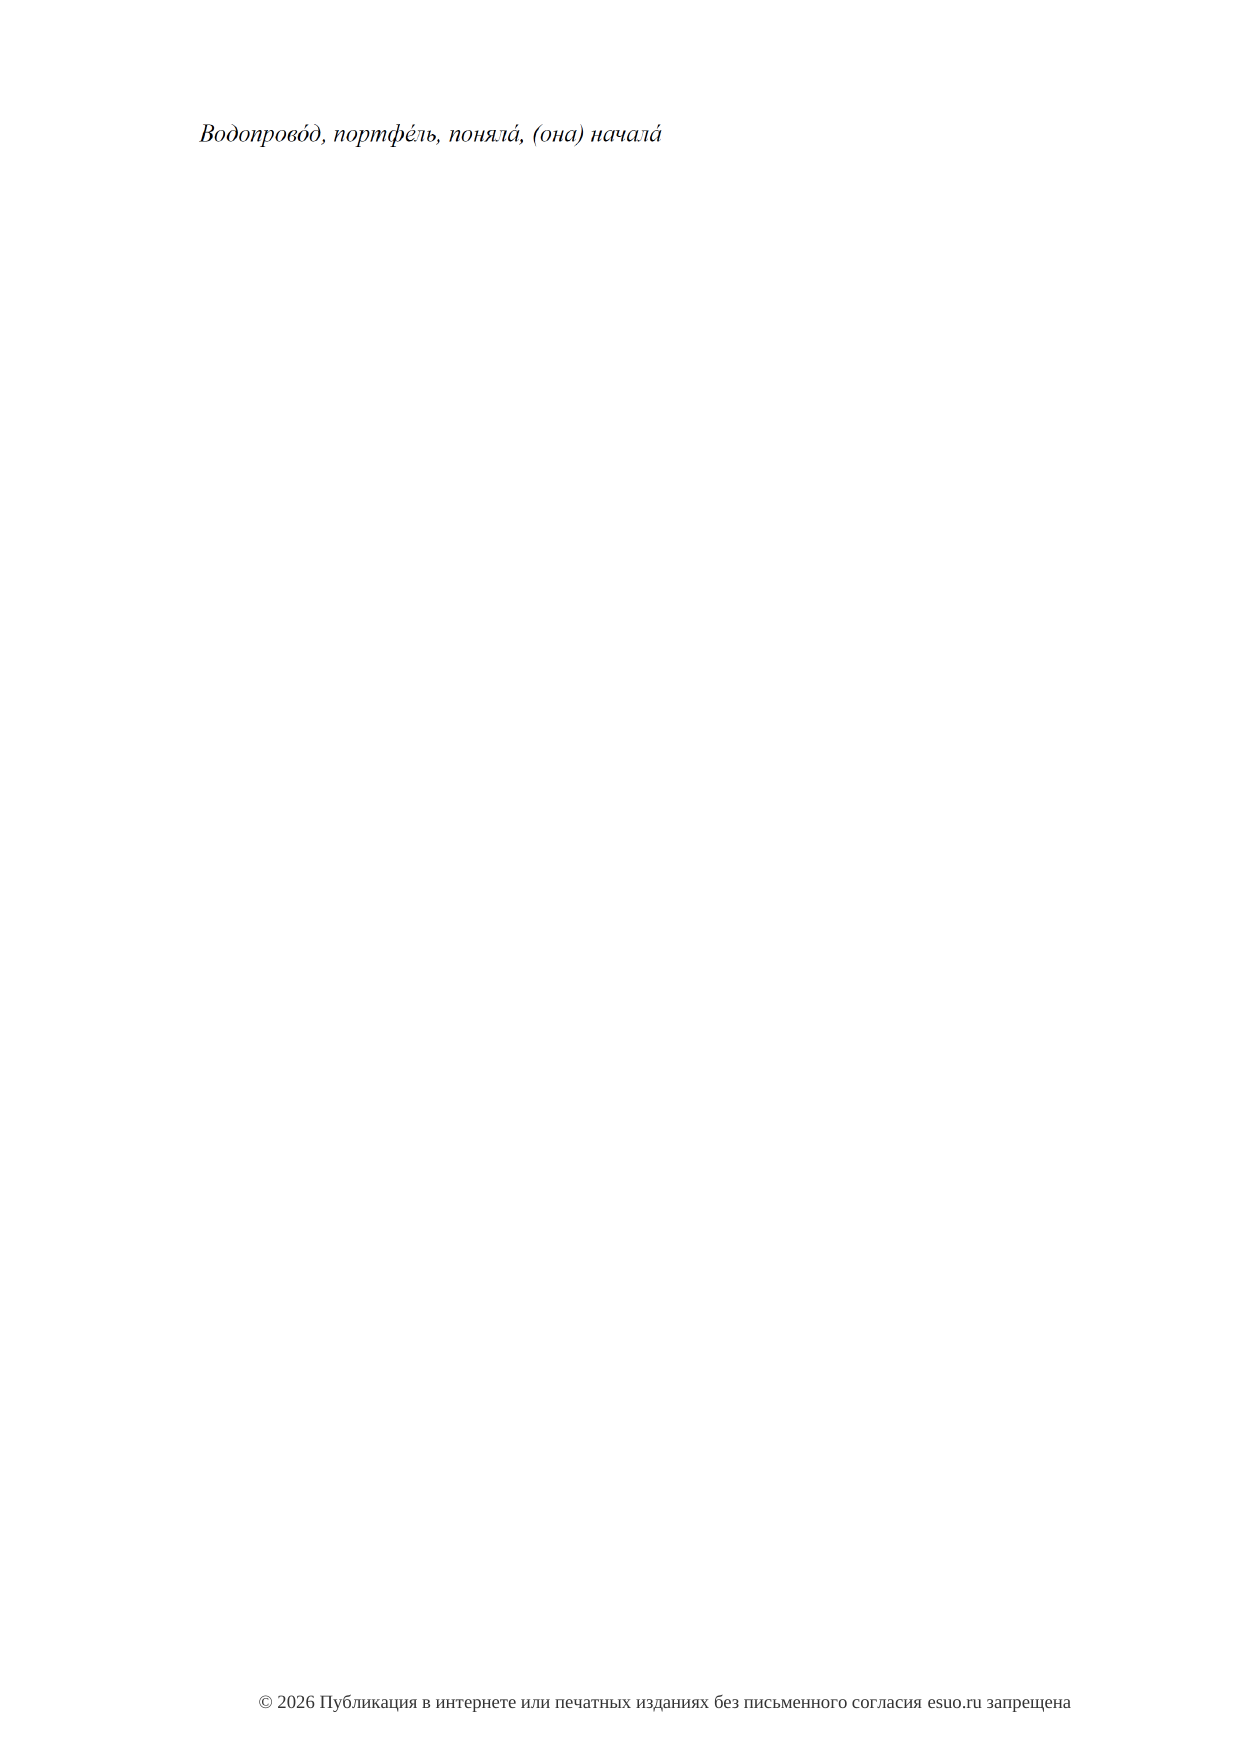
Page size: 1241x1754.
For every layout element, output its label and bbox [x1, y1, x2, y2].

picture [196, 118, 672, 150]
